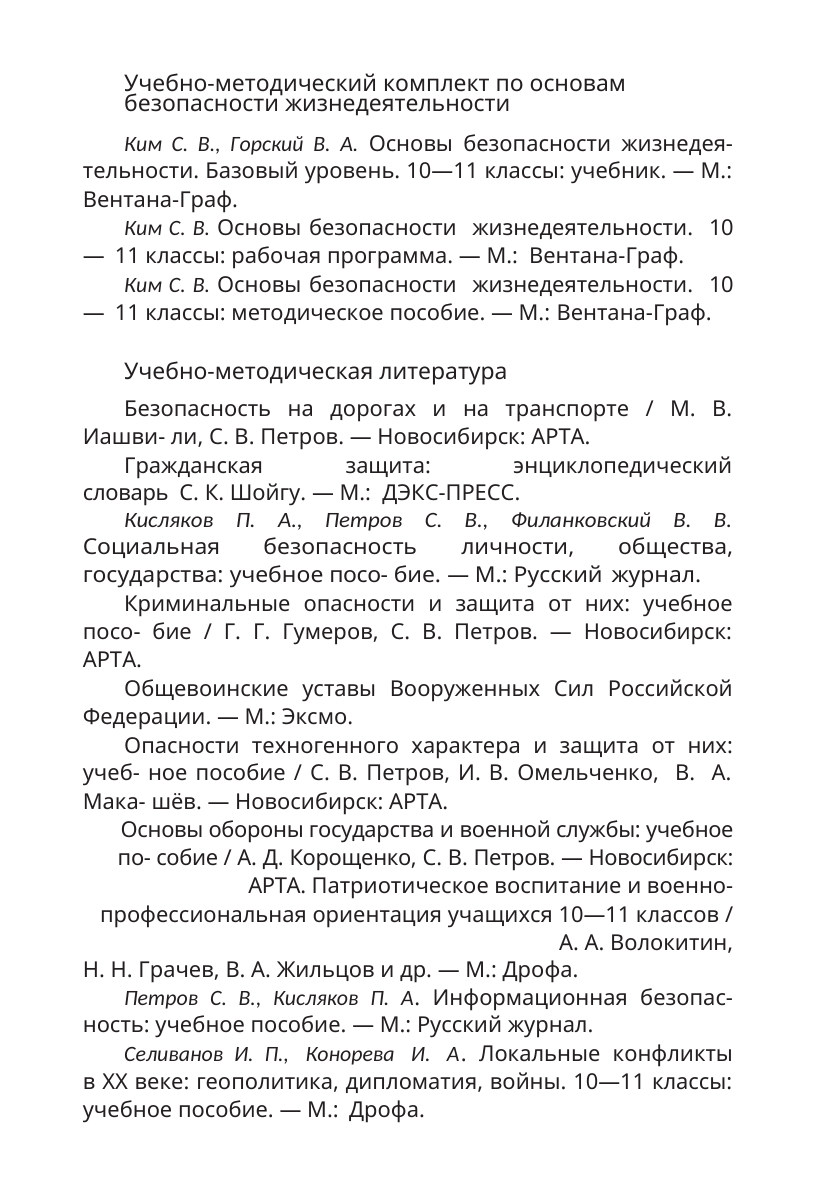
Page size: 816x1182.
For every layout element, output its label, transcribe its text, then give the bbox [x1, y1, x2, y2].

text Ким С. В. Основы безопасности жизнедеятельности. 10— 11 классы: рабочая программа. — М.: Вентана-Граф. [83, 213, 733, 270]
text Опасности техногенного характера и защита от них: учеб- ное пособие / С. В. Петров, И. В. Омельченко, В. А. Мака- шёв. — Новосибирск: АРТА. [83, 731, 733, 815]
text Безопасность на дорогах и на транспорте / М. В. Иашви- ли, С. В. Петров. — Новосибирск: АРТА. [83, 394, 733, 451]
text Криминальные опасности и защита от них: учебное посо- бие / Г. Г. Гумеров, С. В. Петров. — Новосибирск: АРТА. [83, 589, 733, 674]
text Петров С. В., Кисляков П. А. Информационная безопас- ность: учебное пособие. — М.: Русский журнал. [83, 982, 733, 1039]
text Ким С. В. Основы безопасности жизнедеятельности. 10— 11 классы: методическое пособие. — М.: Вентана-Граф. [83, 270, 733, 326]
text Основы обороны государства и военной службы: учебное по- собие / А. Д. Корощенко, С. В. Петров. — Новосибирск: АРТА. Патриотическое воспитание и военно-профессиональная ориентация учащихся 10—11 классов / А. А. Волокитин, [76, 815, 733, 957]
text Н. Н. Грачев, В. А. Жильцов и др. — М.: Дрофа. [83, 957, 791, 982]
subtitle Учебно-методическая литература [124, 355, 791, 386]
text Ким С. В., Горский В. А. Основы безопасности жизнедея- тельности. Базовый уровень. 10—11 классы: учебник. — М.: Вентана-Граф. [83, 128, 733, 213]
subtitle Учебно-методический комплект по основам безопасности жизнедеятельности [124, 74, 636, 118]
text Селиванов И. П., Конорева И. А. Локальные конфликты в XX веке: геополитика, дипломатия, войны. 10—11 классы: учебное пособие. — М.: Дрофа. [83, 1039, 733, 1124]
text Общевоинские уставы Вооруженных Сил Российской Федерации. — М.: Эксмо. [83, 674, 733, 731]
text Кисляков П. А., Петров С. В., Филанковский В. В. Социальная безопасность личности, общества, государства: учебное посо- бие. — М.: Русский журнал. [83, 507, 733, 589]
text Гражданская защита: энциклопедический словарь С. К. Шойгу. — М.: ДЭКС-ПРЕСС. [83, 451, 733, 507]
